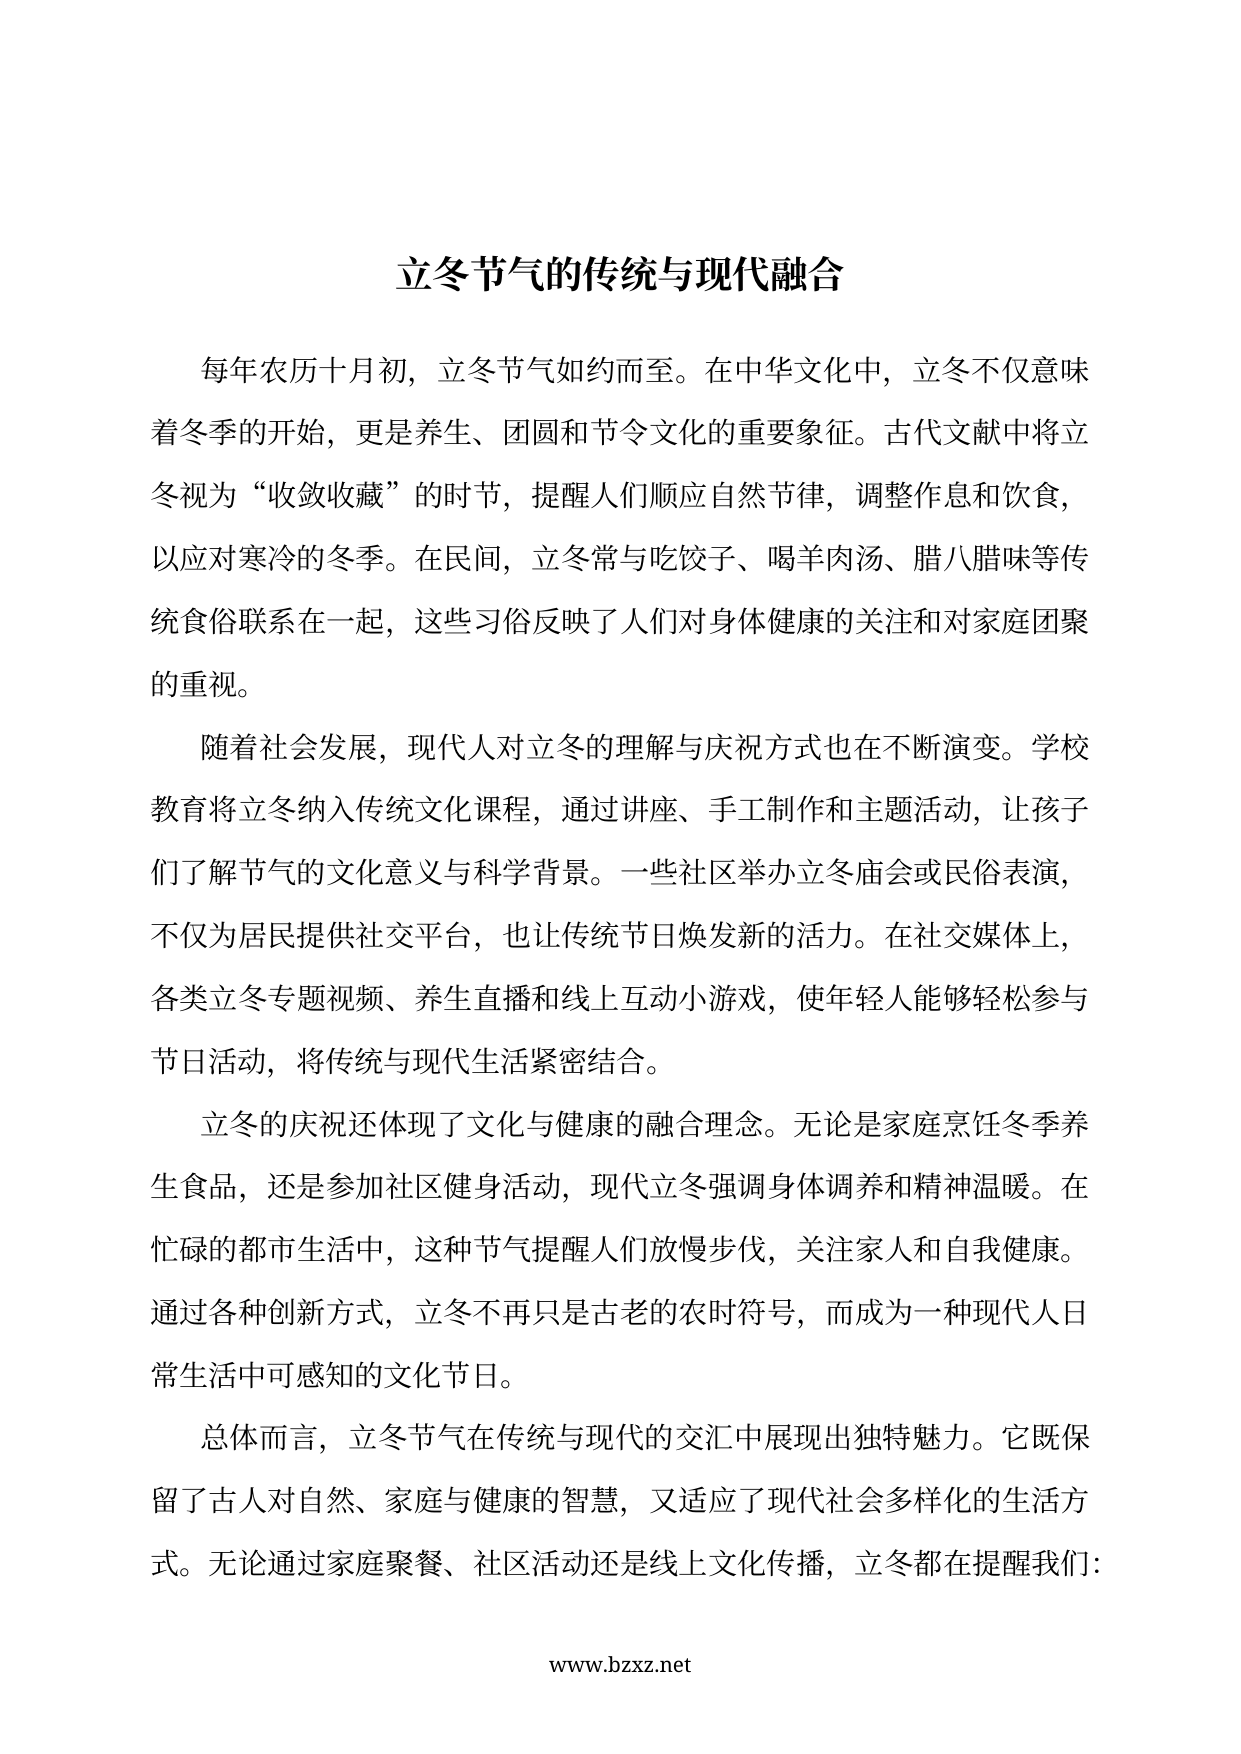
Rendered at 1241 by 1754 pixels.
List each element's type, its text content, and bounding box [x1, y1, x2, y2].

text 随着社会发展，现代人对立冬的理解与庆祝方式也在不断演变。学校教育将立冬纳入传统文化课程，通过讲座、手工制作和主题活动，让孩子们了解节气的文化意义与科学背景。一些社区举办立冬庙会或民俗表演，不仅为居民提供社交平台，也让传统节日焕发新的活力。在社交媒体上，各类立冬专题视频、养生直播和线上互动小游戏，使年轻人能够轻松参与节日活动，将传统与现代生活紧密结合。 [150, 724, 1090, 1080]
text 每年农历十月初，立冬节气如约而至。在中华文化中，立冬不仅意味着冬季的开始，更是养生、团圆和节令文化的重要象征。古代文献中将立冬视为“收敛收藏”的时节，提醒人们顺应自然节律，调整作息和饮食，以应对寒冷的冬季。在民间，立冬常与吃饺子、喝羊肉汤、腊八腊味等传统食俗联系在一起，这些习俗反映了人们对身体健康的关注和对家庭团聚的重视。 [150, 348, 1090, 703]
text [150, 1415, 1090, 1583]
subtitle 立冬节气的传统与现代融合 [150, 246, 1090, 300]
text 立冬的庆祝还体现了文化与健康的融合理念。无论是家庭烹饪冬季养生食品，还是参加社区健身活动，现代立冬强调身体调养和精神温暖。在忙碌的都市生活中，这种节气提醒人们放慢步伐，关注家人和自我健康。通过各种创新方式，立冬不再只是古老的农时符号，而成为一种现代人日常生活中可感知的文化节日。 [150, 1101, 1090, 1394]
